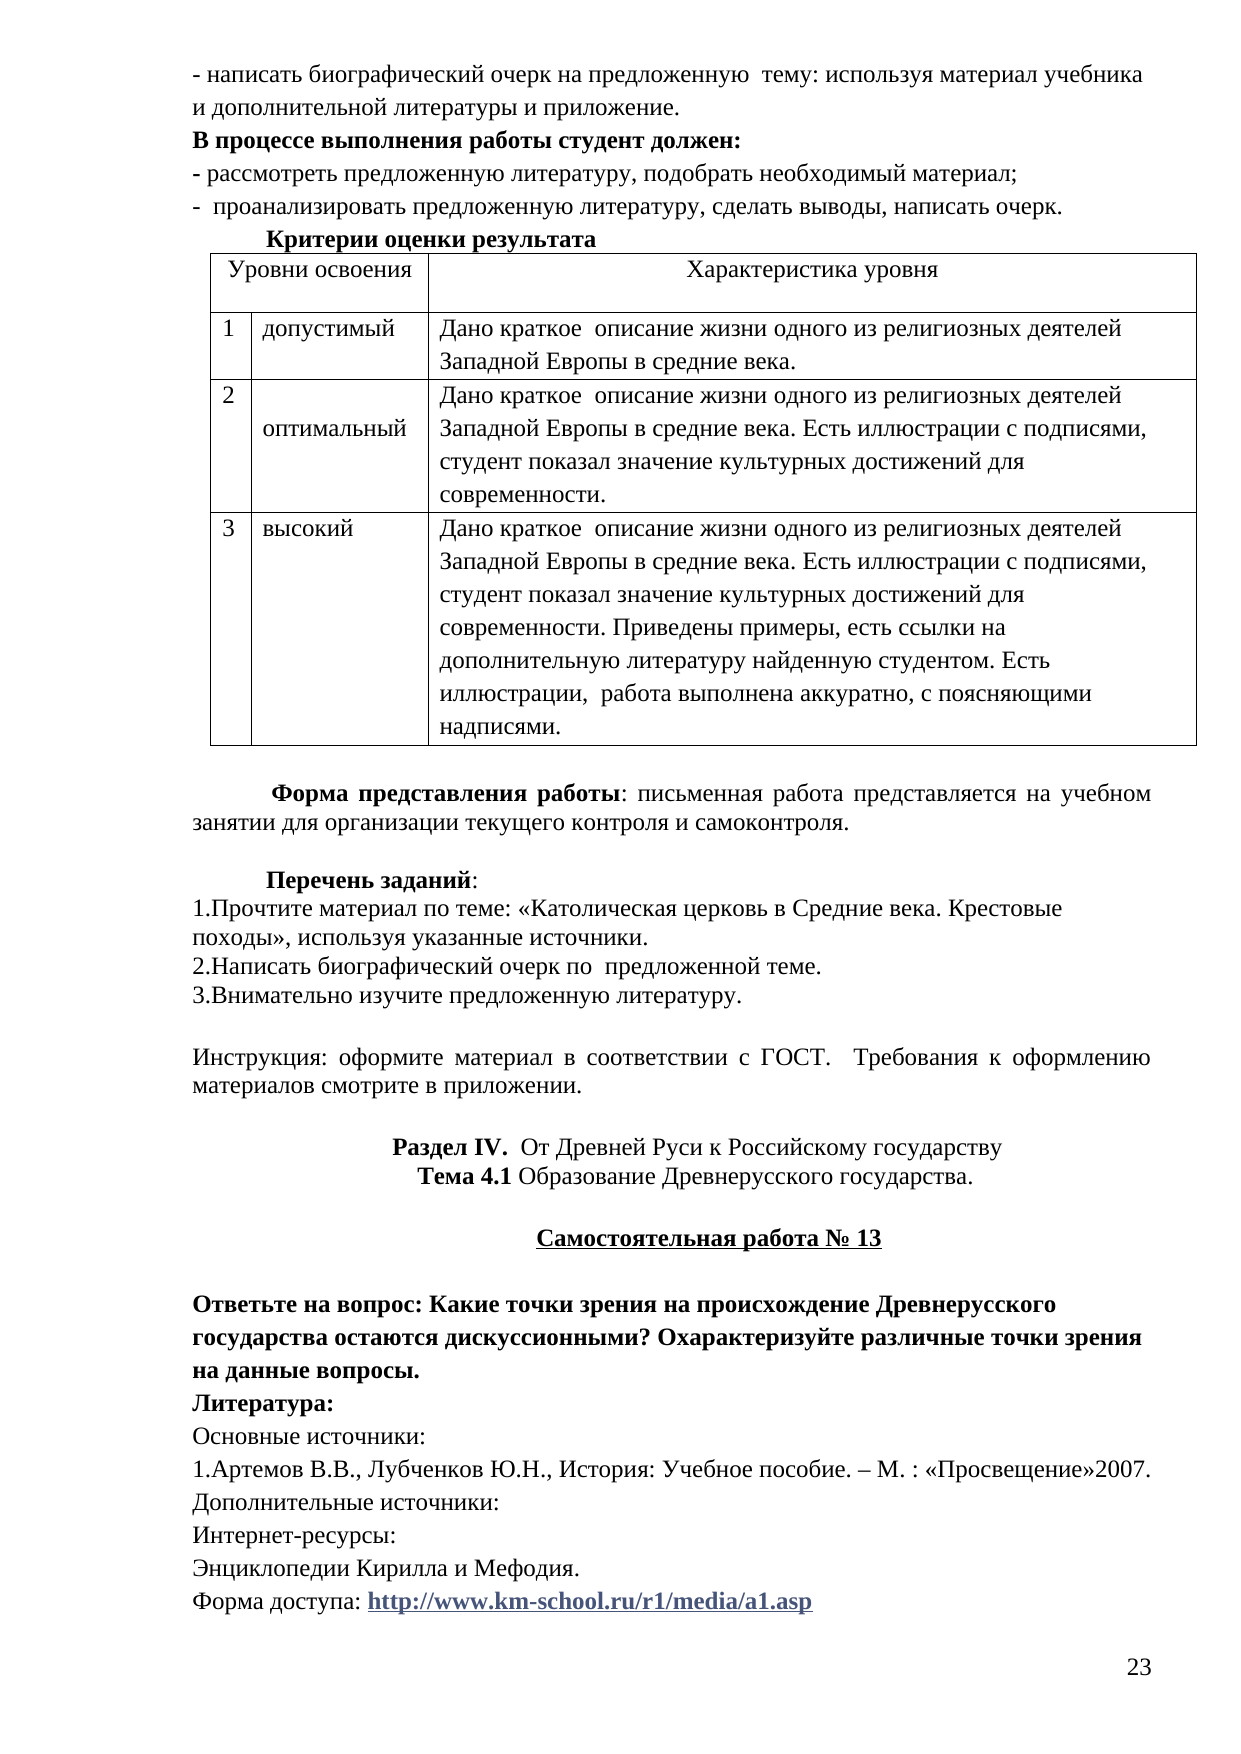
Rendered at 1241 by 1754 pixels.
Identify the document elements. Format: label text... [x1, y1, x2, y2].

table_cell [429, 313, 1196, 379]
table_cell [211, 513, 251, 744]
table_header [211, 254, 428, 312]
text 2.Написать биографический очерк по предложенной теме. [192, 951, 1152, 980]
text 3.Внимательно изучите предложенную литературу. [192, 980, 1152, 1008]
text - написать биографический очерк на предложенную тему: используя материал учебника и дополнительной литературы и приложение. [192, 59, 1152, 121]
text Тема 4.1 Образование Древнерусского государства. [192, 1161, 1152, 1189]
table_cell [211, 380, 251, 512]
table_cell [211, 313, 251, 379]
text Инструкция: оформите материал в соответствии с ГОСТ. Требования к оформлению материалов смотрите в приложении. [192, 1042, 1152, 1099]
text В процессе выполнения работы студент должен: [192, 125, 1152, 154]
text - рассмотреть предложенную литературу, подобрать необходимый материал; [192, 158, 1152, 187]
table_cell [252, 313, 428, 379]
text Критерии оценки результата [192, 224, 1152, 253]
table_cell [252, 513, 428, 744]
text Интернет-ресурсы: [192, 1520, 1152, 1548]
text Раздел IV. От Древней Руси к Российскому государству [192, 1132, 1152, 1161]
text Перечень заданий: [192, 865, 1152, 893]
text 1.Артемов В.В., Лубченков Ю.Н., История: Учебное пособие. – М. : «Просвещение»2007. [192, 1454, 1152, 1482]
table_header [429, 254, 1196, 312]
text - проанализировать предложенную литературу, сделать выводы, написать очерк. [192, 191, 1152, 220]
text Дополнительные источники: [192, 1487, 1152, 1516]
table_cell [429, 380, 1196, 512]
text Форма представления работы: письменная работа представляется на учебном занятии для организации текущего контроля и самоконтроля. [192, 778, 1152, 836]
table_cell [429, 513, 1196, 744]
text Энциклопедии Кирилла и Мефодия. [192, 1553, 1152, 1582]
text 1.Прочтите материал по теме: «Католическая церковь в Средние века. Крестовые походы», используя указанные источники. [192, 893, 1152, 951]
text Ответьте на вопрос: Какие точки зрения на происхождение Древнерусского государства остаются дискуссионными? Охарактеризуйте различные точки зрения на данные вопросы. [192, 1289, 1152, 1383]
text Форма доступа: http://www.km-school.ru/r1/media/a1.asp [192, 1586, 1152, 1614]
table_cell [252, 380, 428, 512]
text Основные источники: [192, 1421, 1152, 1449]
text Самостоятельная работа № 13 [192, 1223, 1152, 1251]
text Литература: [192, 1388, 1152, 1416]
